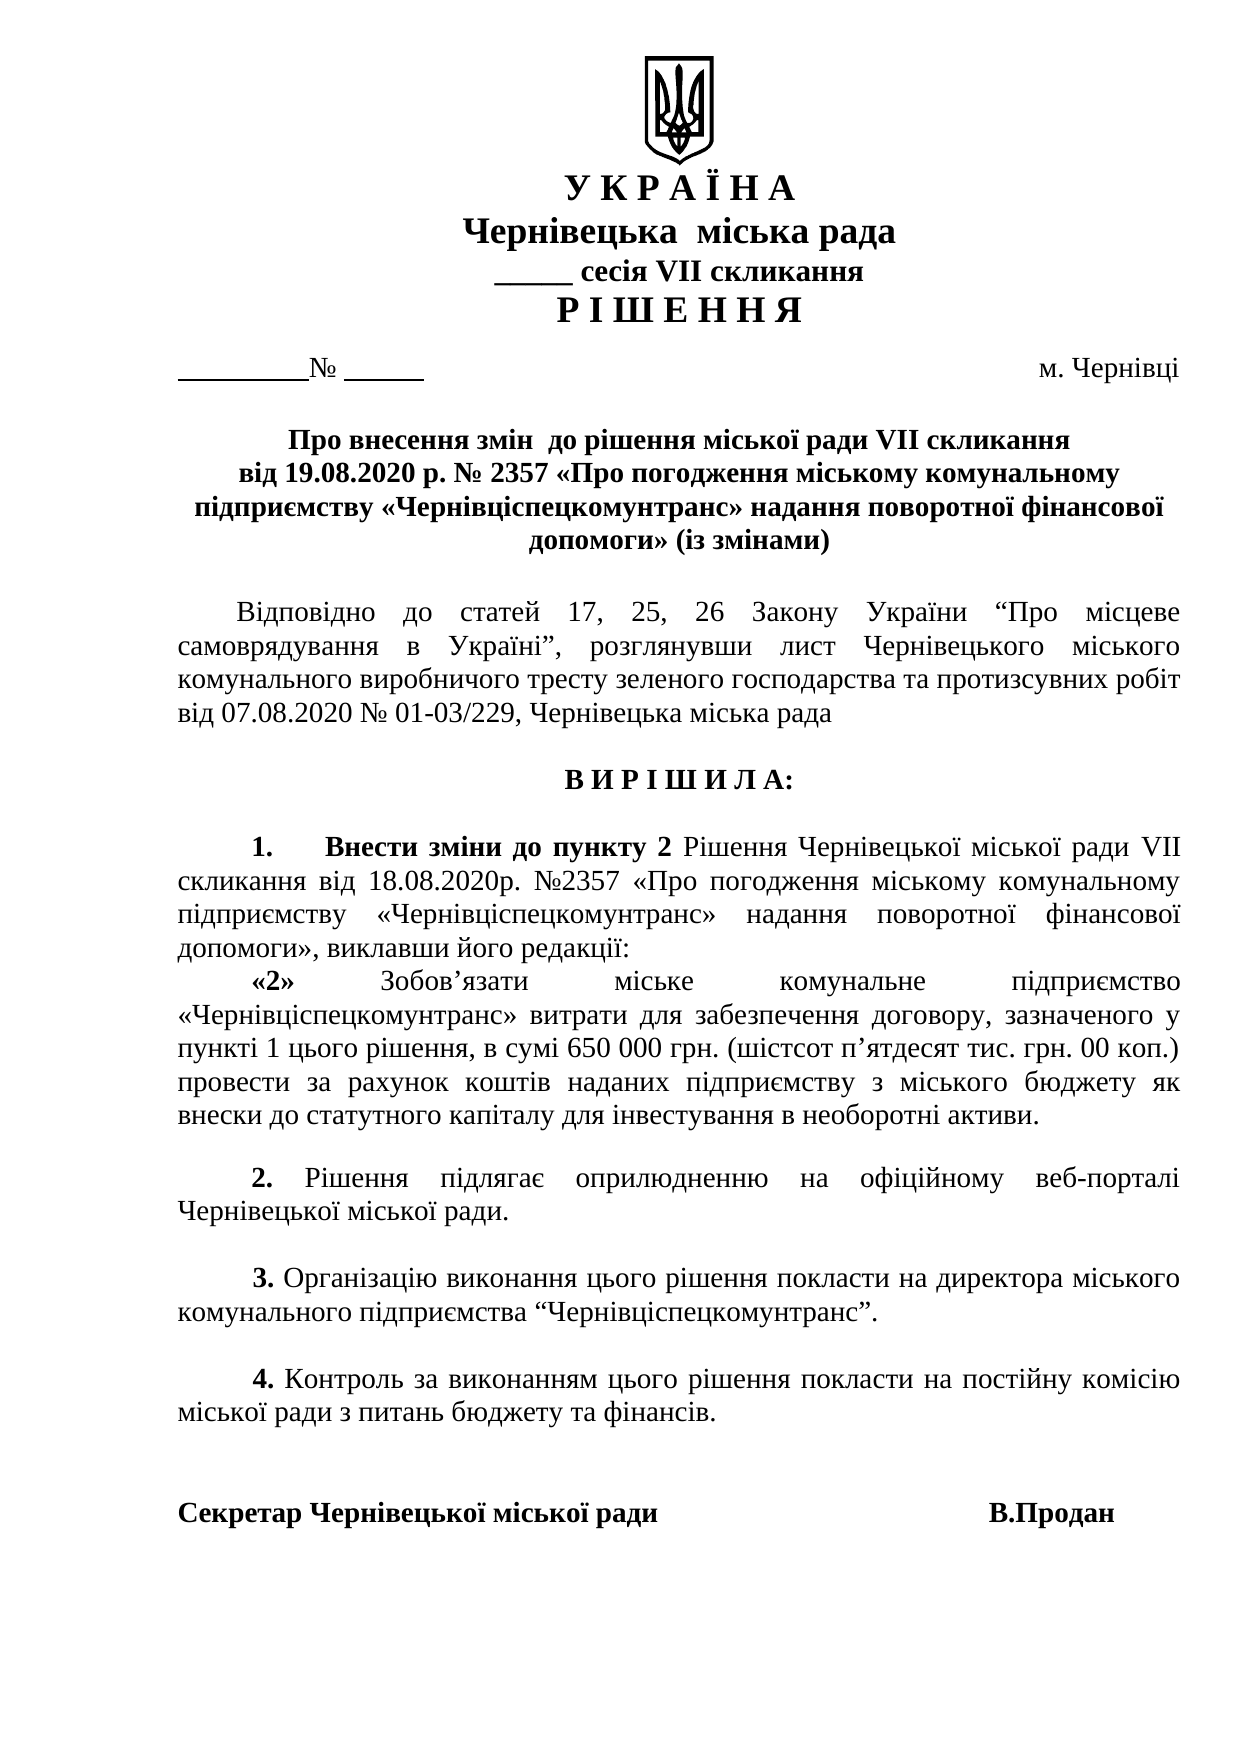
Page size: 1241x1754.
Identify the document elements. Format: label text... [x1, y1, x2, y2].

text Про внесення змін до рішення міської ради VII скликання [177, 422, 1181, 455]
text У К Р А Ї Н А [177, 166, 1181, 209]
text «2» Зобов’язати міське комунальне підприємство «Чернівціспецкомунтранс» витрати для забезпечення договору, зазначеного у пункті 1 цього рішення, в сумі 650 000 грн. (шістсот п’ятдесят тис. грн. 00 коп.) провести за рахунок коштів наданих підприємству з міського бюджету як внески до статутного капіталу для інвестування в необоротні активи. [177, 963, 1181, 1131]
text 2. Рішення підлягає оприлюдненню на офіційному веб-порталі Чернівецької міської ради. [177, 1160, 1181, 1227]
text Відповідно до статей 17, 25, 26 Закону України “Про місцеве самоврядування в Україні”, розглянувши лист Чернівецького міського комунального виробничого тресту зеленого господарства та протизсувних робіт від 07.08.2020 № 01-03/229, Чернівецька міська рада [177, 594, 1181, 728]
text Секретар Чернівецької міської ради В.Продан [177, 1495, 1181, 1529]
text № м. Чернівці [177, 350, 1181, 383]
list Внести зміни до пункту 2 Рішення Чернівецької міської ради VІІ скликання від 18.08.2020р. №2357 «Про погодження міському комунальному підприємству «Чернівціспецкомунтранс» надання поворотної фінансової допомоги», виклавши його редакції: [177, 829, 1181, 963]
text В И Р І Ш И Л А: [177, 762, 1181, 796]
text Чернівецька міська рада [177, 209, 1181, 252]
text 3. Організацію виконання цього рішення покласти на директора міського комунального підприємства “Чернівціспецкомунтранс”. [177, 1260, 1181, 1327]
text _____ сесія VIІ скликання [177, 252, 1181, 288]
text 4. Контроль за виконанням цього рішення покласти на постійну комісію міської ради з питань бюджету та фінансів. [177, 1361, 1181, 1428]
text від 19.08.2020 р. № 2357 «Про погодження міському комунальному підприємству «Чернівціспецкомунтранс» надання поворотної фінансової допомоги» (із змінами) [177, 455, 1181, 556]
text Р І Ш Е Н Н Я [177, 288, 1181, 331]
